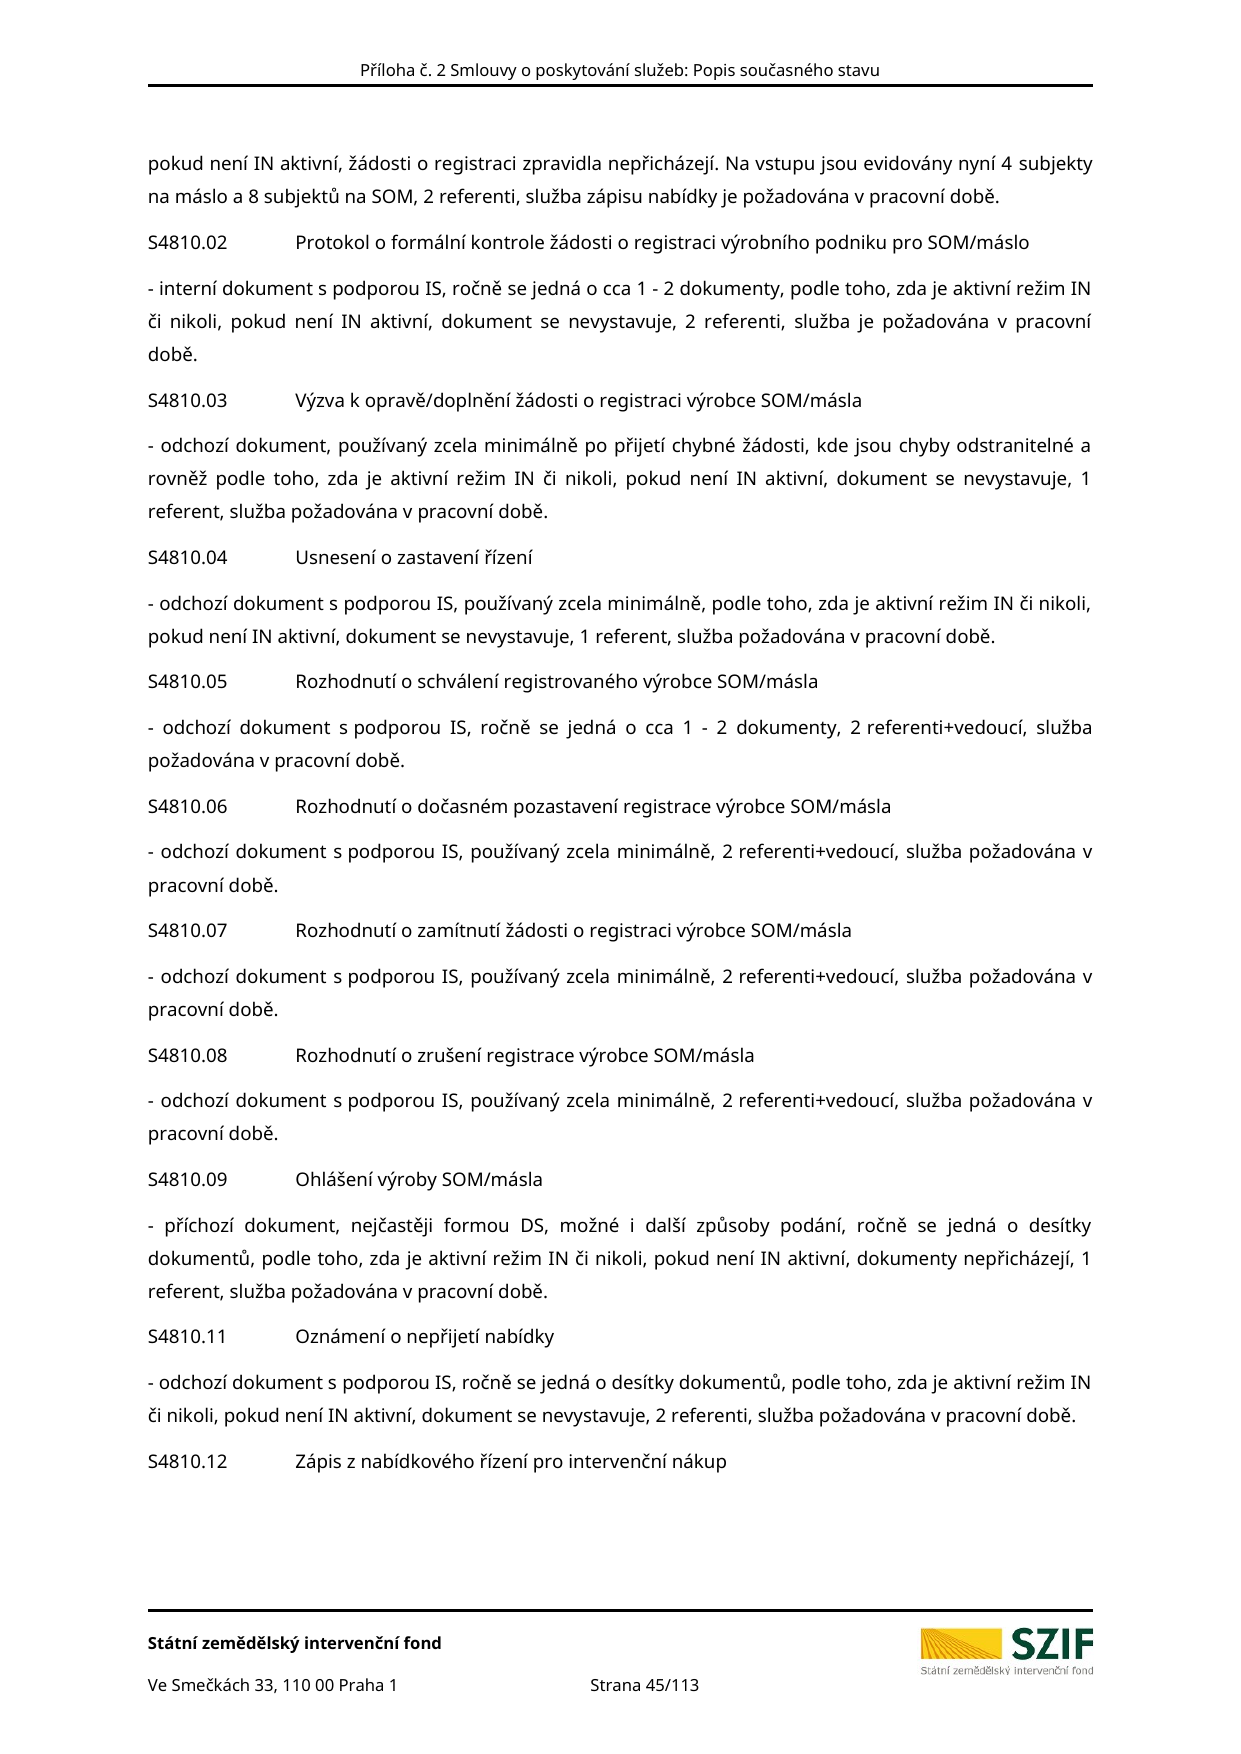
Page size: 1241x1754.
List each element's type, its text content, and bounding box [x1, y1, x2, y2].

text - odchozí dokument s podporou IS, ročně se jedná o desítky dokumentů, podle toho, zda je aktivní režim IN či nikoli, pokud není IN aktivní, dokument se nevystavuje, 2 referenti, služba požadována v pracovní době. [148, 1369, 1093, 1428]
text S4810.04 Usnesení o zastavení řízení [148, 544, 1093, 570]
text - interní dokument s podporou IS, ročně se jedná o cca 1 - 2 dokumenty, podle toho, zda je aktivní režim IN či nikoli, pokud není IN aktivní, dokument se nevystavuje, 2 referenti, služba je požadována v pracovní době. [148, 275, 1093, 367]
text - odchozí dokument s podporou IS, ročně se jedná o cca 1 - 2 dokumenty, 2 referenti+vedoucí, služba požadována v pracovní době. [148, 714, 1093, 773]
text - odchozí dokument, používaný zcela minimálně po přijetí chybné žádosti, kde jsou chyby odstranitelné a rovněž podle toho, zda je aktivní režim IN či nikoli, pokud není IN aktivní, dokument se nevystavuje, 1 referent, služba požadována v pracovní době. [148, 433, 1093, 524]
text - odchozí dokument s podporou IS, používaný zcela minimálně, 2 referenti+vedoucí, služba požadována v pracovní době. [148, 1088, 1093, 1146]
text S4810.11 Oznámení o nepřijetí nabídky [148, 1324, 1093, 1349]
text S4810.12 Zápis z nabídkového řízení pro intervenční nákup [148, 1448, 1093, 1474]
picture [917, 1627, 1095, 1675]
text S4810.09 Ohlášení výroby SOM/másla [148, 1166, 1093, 1192]
text S4810.05 Rozhodnutí o schválení registrovaného výrobce SOM/másla [148, 669, 1093, 694]
text S4810.06 Rozhodnutí o dočasném pozastavení registrace výrobce SOM/másla [148, 793, 1093, 819]
text - odchozí dokument s podporou IS, používaný zcela minimálně, podle toho, zda je aktivní režim IN či nikoli, pokud není IN aktivní, dokument se nevystavuje, 1 referent, služba požadována v pracovní době. [148, 590, 1093, 649]
text S4810.07 Rozhodnutí o zamítnutí žádosti o registraci výrobce SOM/másla [148, 918, 1093, 943]
text - příchozí dokument, nejčastěji formou DS, možné i další způsoby podání, ročně se jedná o desítky dokumentů, podle toho, zda je aktivní režim IN či nikoli, pokud není IN aktivní, dokumenty nepřicházejí, 1 referent, služba požadována v pracovní době. [148, 1212, 1093, 1304]
text S4810.03 Výzva k opravě/doplnění žádosti o registraci výrobce SOM/másla [148, 387, 1093, 412]
text S4810.02 Protokol o formální kontrole žádosti o registraci výrobního podniku pro SOM/máslo [148, 229, 1093, 255]
text S4810.08 Rozhodnutí o zrušení registrace výrobce SOM/másla [148, 1042, 1093, 1067]
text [148, 151, 1093, 209]
text - odchozí dokument s podporou IS, používaný zcela minimálně, 2 referenti+vedoucí, služba požadována v pracovní době. [148, 963, 1093, 1022]
text - odchozí dokument s podporou IS, používaný zcela minimálně, 2 referenti+vedoucí, služba požadována v pracovní době. [148, 839, 1093, 897]
